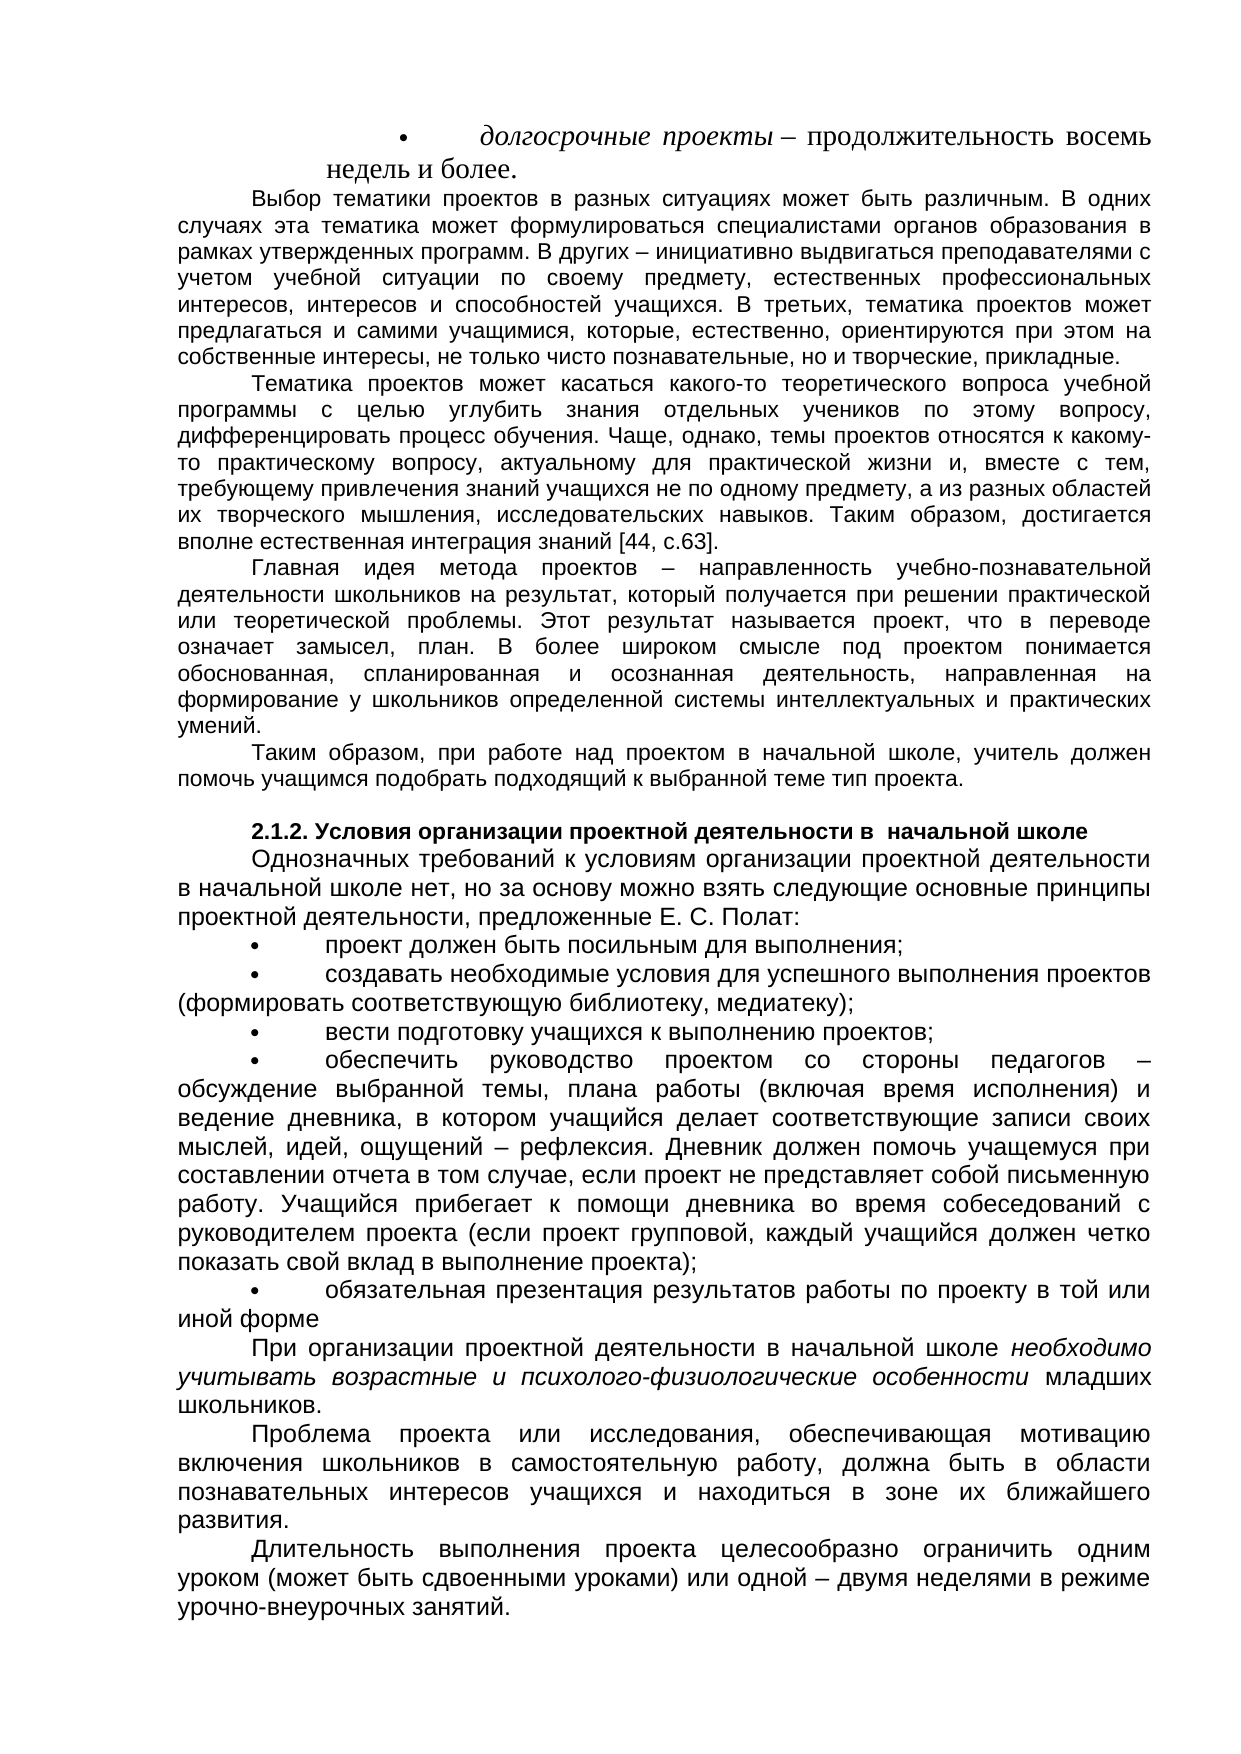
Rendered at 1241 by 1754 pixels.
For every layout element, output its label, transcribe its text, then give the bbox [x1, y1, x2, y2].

text При организации проектной деятельности в начальной школе необходимо учитывать возрастные и психолого-физиологические особенности младших школьников. [177, 1333, 1152, 1419]
text Длительность выполнения проекта целесообразно ограничить одним уроком (может быть сдвоенными уроками) или одной – двумя неделями в режиме урочно-внеурочных занятий. [177, 1534, 1152, 1620]
list долгосрочные проекты – продолжительность восемь недель и более. [326, 118, 1152, 185]
list обеспечить руководство проектом со стороны педагогов – обсуждение выбранной темы, плана работы (включая время исполнения) и ведение дневника, в котором учащийся делает соответствующие записи своих мыслей, идей, ощущений – рефлексия. Дневник должен помочь учащемуся при составлении отчета в том случае, если проект не представляет собой письменную работу. Учащийся прибегает к помощи дневника во время собеседований с руководителем проекта (если проект групповой, каждый учащийся должен четко показать свой вклад в выполнение проекта); [177, 1045, 1152, 1275]
list проект должен быть посильным для выполнения; [177, 930, 1152, 959]
list вести подготовку учащихся к выполнению проектов; [177, 1017, 1152, 1045]
text Однозначных требований к условиям организации проектной деятельности в начальной школе нет, но за основу можно взять следующие основные принципы проектной деятельности, предложенные Е. С. Полат: [177, 844, 1152, 930]
text Выбор тематики проектов в разных ситуациях может быть различным. В одних случаях эта тематика может формулироваться специалистами органов образования в рамках утвержденных программ. В других – инициативно выдвигаться преподавателями с учетом учебной ситуации по своему предмету, естественных профессиональных интересов, интересов и способностей учащихся. В третьих, тематика проектов может предлагаться и самими учащимися, которые, естественно, ориентируются при этом на собственные интересы, не только чисто познавательные, но и творческие, прикладные. [177, 185, 1152, 370]
text Проблема проекта или исследования, обеспечивающая мотивацию включения школьников в самостоятельную работу, должна быть в области познавательных интересов учащихся и находиться в зоне их ближайшего развития. [177, 1419, 1152, 1534]
text Тематика проектов может касаться какого-то теоретического вопроса учебной программы с целью углубить знания отдельных учеников по этому вопросу, дифференцировать процесс обучения. Чаще, однако, темы проектов относятся к какому-то практическому вопросу, актуальному для практической жизни и, вместе с тем, требующему привлечения знаний учащихся не по одному предмету, а из разных областей их творческого мышления, исследовательских навыков. Таким образом, достигается вполне естественная интеграция знаний [44, с.63]. [177, 370, 1152, 554]
text 2.1.2. Условия организации проектной деятельности в начальной школе [177, 818, 1152, 844]
list обязательная презентация результатов работы по проекту в той или иной форме [177, 1275, 1152, 1333]
text Таким образом, при работе над проектом в начальной школе, учитель должен помочь учащимся подобрать подходящий к выбранной теме тип проекта. [177, 739, 1152, 791]
list создавать необходимые условия для успешного выполнения проектов (формировать соответствующую библиотеку, медиатеку); [177, 959, 1152, 1017]
text Главная идея метода проектов – направленность учебно-познавательной деятельности школьников на результат, который получается при решении практической или теоретической проблемы. Этот результат называется проект, что в переводе означает замысел, план. В более широком смысле под проектом понимается обоснованная, спланированная и осознанная деятельность, направленная на формирование у школьников определенной системы интеллектуальных и практических умений. [177, 554, 1152, 739]
